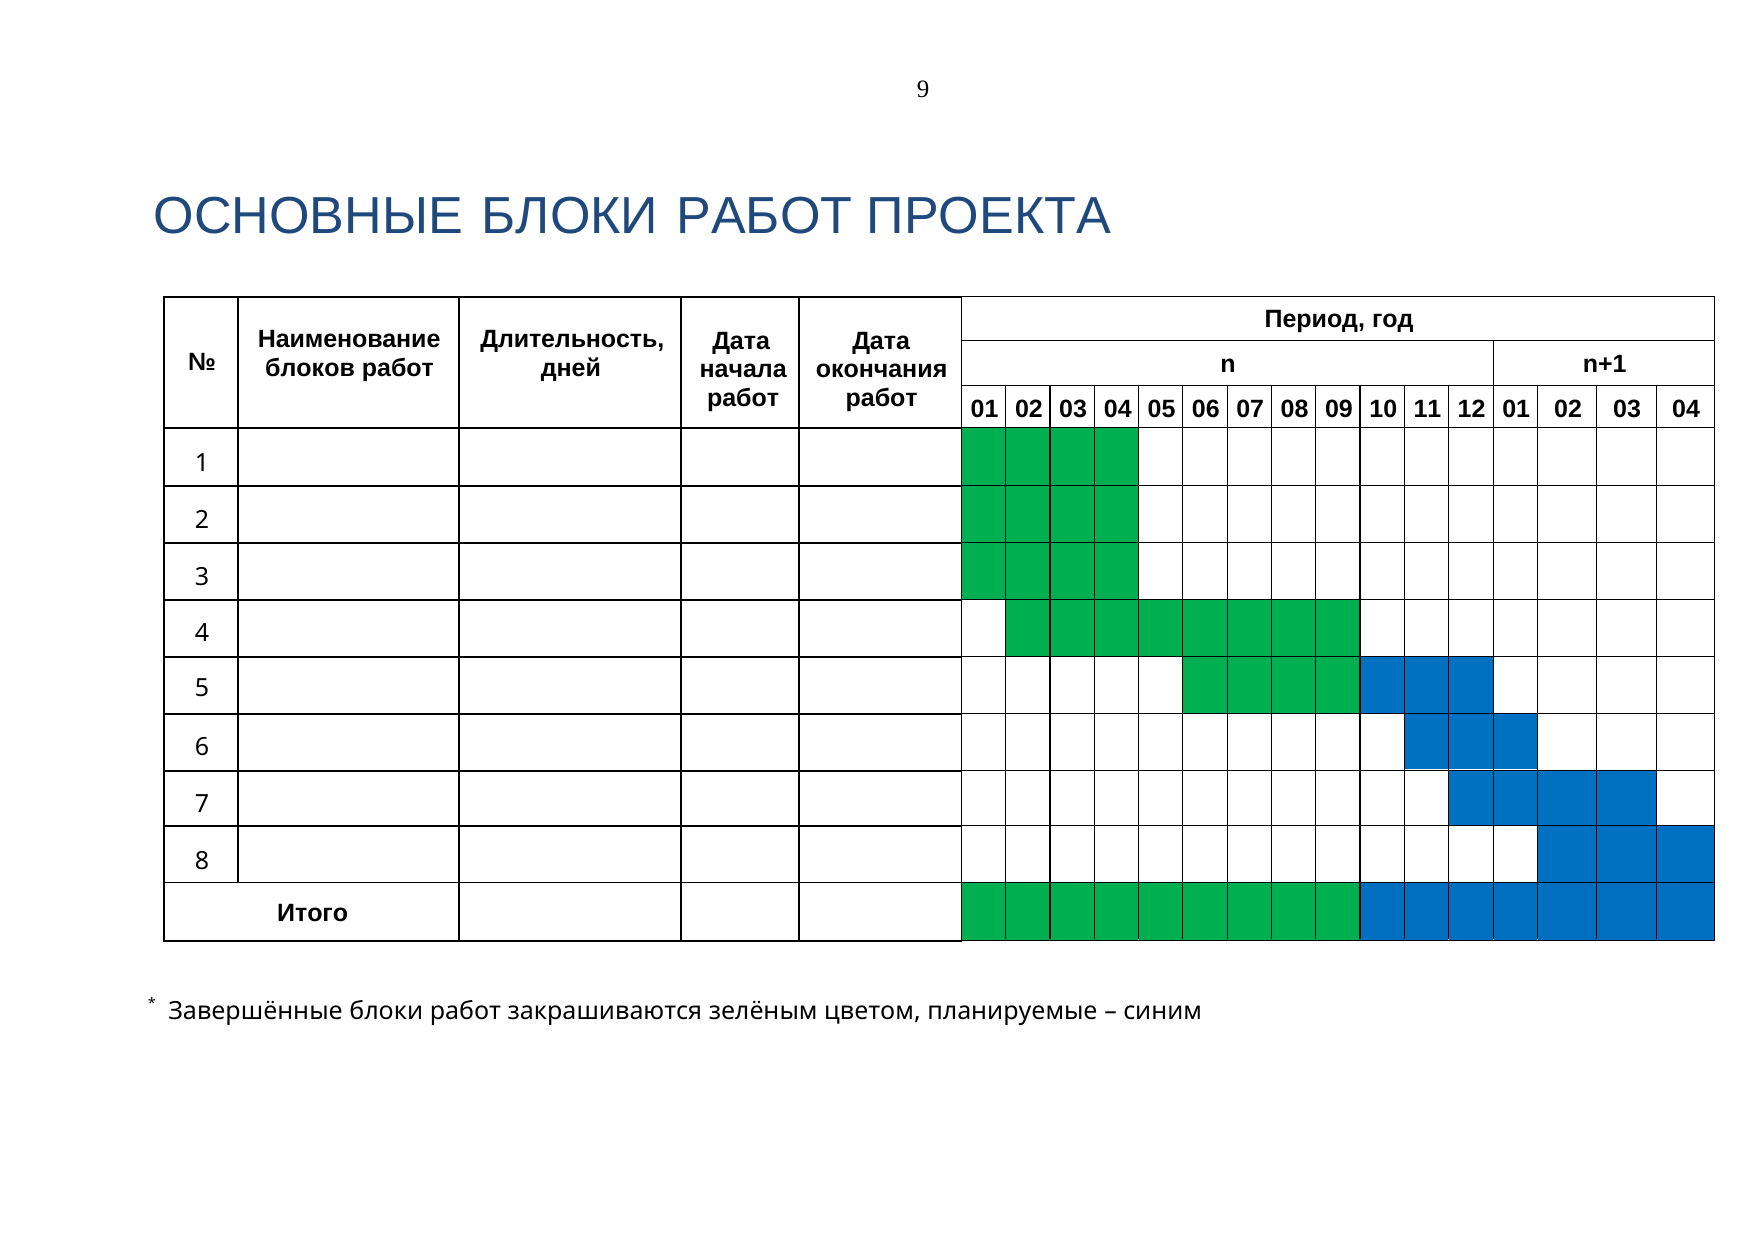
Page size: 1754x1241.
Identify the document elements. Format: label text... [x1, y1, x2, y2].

table_cell [800, 487, 961, 542]
table_cell [1405, 543, 1448, 599]
table_cell [1272, 543, 1315, 599]
table_cell [1657, 657, 1714, 713]
table_header Дата окончания работ [800, 298, 961, 427]
table_cell [1051, 714, 1094, 769]
table_cell 1 [165, 429, 237, 485]
table_cell [1449, 771, 1493, 825]
table_cell [682, 715, 798, 769]
text ОСНОВНЫЕ БЛОКИ РАБОТ ПРОЕКТА [119, 184, 1727, 244]
table_header № [165, 298, 237, 427]
table_cell [460, 772, 680, 825]
table_cell [1597, 714, 1656, 769]
table_cell [1449, 428, 1493, 485]
table_cell [1228, 486, 1271, 542]
table_cell 10 [1361, 386, 1404, 427]
table_cell [1538, 714, 1596, 769]
table_cell [1494, 657, 1537, 713]
table_cell [1405, 600, 1448, 656]
table_cell [1050, 883, 1094, 940]
table_cell [1272, 771, 1315, 825]
table_cell [1538, 771, 1596, 825]
table_cell [1272, 714, 1315, 769]
table_cell 3 [165, 544, 237, 599]
table_cell [1597, 600, 1656, 656]
table_cell [800, 601, 961, 656]
table_cell [1449, 600, 1493, 656]
table_cell [962, 543, 1005, 599]
table_cell [1405, 826, 1448, 882]
table_cell [1051, 486, 1094, 542]
table_cell [1006, 600, 1049, 656]
table_cell [1095, 543, 1138, 599]
table_cell 12 [1449, 386, 1493, 427]
table_cell [1597, 486, 1656, 542]
table_cell [1228, 714, 1271, 769]
table_cell [1361, 714, 1404, 769]
table_cell [1449, 657, 1493, 713]
table_cell [1361, 543, 1404, 599]
table_cell 06 [1183, 386, 1227, 427]
table_cell 07 [1228, 386, 1271, 427]
table_cell [682, 487, 798, 542]
table_cell 02 [1538, 386, 1596, 427]
table_cell [1316, 543, 1359, 599]
table_cell [1272, 826, 1315, 882]
table_cell [962, 714, 1005, 769]
table_cell [1228, 600, 1271, 656]
table_cell [1272, 657, 1315, 713]
table_cell [962, 428, 1005, 485]
table_cell [1183, 543, 1227, 599]
table_cell [1597, 428, 1656, 485]
table_cell [1095, 428, 1138, 485]
table_cell [1404, 883, 1448, 940]
table_cell [1597, 543, 1656, 599]
table_cell [1361, 600, 1404, 656]
table_cell [460, 429, 680, 485]
table_cell [962, 826, 1005, 882]
table_cell [1361, 771, 1404, 825]
table_cell [1316, 771, 1359, 825]
text * Завершённые блоки работ закрашиваются зелёным цветом, планируемые – синим [148, 993, 1727, 1027]
table_cell [1228, 771, 1271, 825]
table_cell [1006, 486, 1049, 542]
table_cell 03 [1597, 386, 1656, 427]
table_cell 04 [1095, 386, 1138, 427]
table_cell [1538, 600, 1596, 656]
table_cell [460, 827, 680, 882]
table_cell [800, 883, 961, 940]
table_cell [682, 544, 798, 599]
table_cell [1183, 883, 1227, 940]
table_cell [800, 658, 961, 713]
table_cell [1494, 543, 1537, 599]
table_cell [1272, 600, 1315, 656]
table_cell [800, 544, 961, 599]
table_cell [1095, 714, 1138, 769]
table_cell [1051, 771, 1094, 825]
table_cell 5 [165, 658, 237, 713]
table_cell [239, 772, 458, 825]
table_cell [1405, 486, 1448, 542]
table_cell [1183, 657, 1227, 713]
table_cell [1405, 771, 1448, 825]
table_cell [1006, 428, 1049, 485]
table_cell [1051, 428, 1094, 485]
table_cell [1538, 543, 1596, 599]
table_cell [239, 544, 458, 599]
table_cell [1405, 657, 1448, 713]
table_cell [1449, 883, 1493, 940]
table_cell [682, 601, 798, 656]
table_cell [1183, 600, 1227, 656]
table_cell [1657, 826, 1714, 882]
table_cell [1597, 826, 1656, 882]
table_cell [682, 429, 798, 485]
table_cell 2 [165, 487, 237, 542]
table_cell [800, 827, 961, 882]
table_cell [962, 883, 1006, 940]
table_cell [1095, 486, 1138, 542]
table_cell [1657, 600, 1714, 656]
table_cell [1271, 883, 1316, 940]
table_cell [1361, 428, 1404, 485]
table_cell [1183, 826, 1227, 882]
table_cell [1227, 883, 1271, 940]
table_cell [800, 772, 961, 825]
table_cell [1494, 428, 1537, 485]
table_cell [1361, 486, 1404, 542]
table_cell [1494, 883, 1537, 940]
table_cell [962, 486, 1005, 542]
table_cell [1657, 428, 1714, 485]
table_cell [1228, 826, 1271, 882]
table_cell [682, 883, 798, 940]
table_cell [460, 883, 680, 940]
table_cell [1139, 771, 1182, 825]
table_cell [1228, 657, 1271, 713]
table_cell [239, 715, 458, 769]
table_cell [1139, 486, 1182, 542]
table_cell [1538, 826, 1596, 882]
table_cell [1316, 428, 1359, 485]
table_cell 7 [165, 772, 237, 825]
table_cell [1139, 714, 1182, 769]
table_cell [1139, 428, 1182, 485]
table_cell [1449, 543, 1493, 599]
table_header Период, год [962, 297, 1714, 340]
table_cell [962, 771, 1005, 825]
table_cell [1597, 883, 1656, 940]
table_cell [1597, 771, 1656, 825]
table_cell [1051, 600, 1094, 656]
table_cell [460, 544, 680, 599]
table_cell 01 [962, 386, 1005, 427]
table_cell 04 [1657, 386, 1714, 427]
table_cell [1006, 714, 1049, 769]
table_cell 05 [1139, 386, 1182, 427]
table_cell 11 [1405, 386, 1448, 427]
table_cell [1183, 714, 1227, 769]
table_cell [1538, 486, 1596, 542]
table_cell [1657, 714, 1714, 769]
table_cell [1051, 657, 1094, 713]
table_cell [239, 487, 458, 542]
table_cell [239, 429, 458, 485]
table_cell [1139, 600, 1182, 656]
table_cell [1316, 826, 1359, 882]
table_cell [1006, 657, 1049, 713]
table_cell [1095, 657, 1138, 713]
table_cell 6 [165, 715, 237, 769]
table_cell [1316, 714, 1359, 769]
table_cell [1449, 714, 1493, 769]
table_cell [1095, 826, 1138, 882]
table_cell [1316, 600, 1359, 656]
table_cell [1494, 600, 1537, 656]
table_cell [1538, 657, 1596, 713]
table_cell [962, 657, 1005, 713]
table_cell [460, 715, 680, 769]
table_cell [1538, 883, 1597, 940]
table_header Длительность, дней [460, 298, 680, 427]
table_cell [1316, 657, 1359, 713]
table_cell [1405, 428, 1448, 485]
table_cell [1494, 771, 1537, 825]
table_cell [1228, 543, 1271, 599]
table_cell [1361, 826, 1404, 882]
table_cell [1657, 771, 1714, 825]
table_cell [1183, 771, 1227, 825]
table_cell 01 [1494, 386, 1537, 427]
table_cell [1316, 486, 1359, 542]
table_cell [460, 658, 680, 713]
table_cell [1597, 657, 1656, 713]
table_cell [1094, 883, 1138, 940]
table_cell [1494, 826, 1537, 882]
table_cell [1006, 771, 1049, 825]
table_cell [962, 600, 1005, 656]
table_cell [1449, 826, 1493, 882]
table_cell [682, 827, 798, 882]
table_cell [1095, 600, 1138, 656]
table_cell [800, 715, 961, 769]
table_cell [1006, 883, 1050, 940]
table_cell n [962, 341, 1493, 384]
table_cell 08 [1272, 386, 1315, 427]
table_cell [1139, 657, 1182, 713]
table_cell 03 [1051, 386, 1094, 427]
table_cell [1657, 486, 1714, 542]
table_cell [1316, 883, 1360, 940]
table_cell [1656, 883, 1714, 940]
table_cell [1051, 543, 1094, 599]
table_cell [1494, 714, 1537, 769]
table_cell [1657, 543, 1714, 599]
table_cell [1139, 543, 1182, 599]
table_cell 09 [1316, 386, 1359, 427]
table_cell [1272, 428, 1315, 485]
table_cell [1139, 883, 1183, 940]
table_cell [1360, 883, 1404, 940]
table_cell [1183, 428, 1227, 485]
table_header Дата начала работ [682, 298, 798, 427]
table_cell [1449, 486, 1493, 542]
table_cell 8 [165, 827, 237, 882]
table_cell [1361, 657, 1404, 713]
table_cell [682, 772, 798, 825]
table_cell [239, 601, 458, 656]
table_cell [1272, 486, 1315, 542]
table_cell [1538, 428, 1596, 485]
table_cell 4 [165, 601, 237, 656]
table_cell [1051, 826, 1094, 882]
table_cell [1228, 428, 1271, 485]
table_cell [682, 658, 798, 713]
table_cell [1183, 486, 1227, 542]
table_cell 02 [1006, 386, 1049, 427]
table_cell Итого [165, 883, 458, 940]
table_cell [1405, 714, 1448, 769]
table_cell [460, 487, 680, 542]
table_cell [239, 827, 458, 882]
table_cell [1494, 486, 1537, 542]
table_cell [1139, 826, 1182, 882]
table_cell [800, 429, 961, 485]
table_cell [460, 601, 680, 656]
table_cell [1006, 543, 1049, 599]
table_cell [1006, 826, 1049, 882]
table_cell n+1 [1494, 341, 1714, 384]
table_cell [239, 658, 458, 713]
table_header Наименование блоков работ [239, 298, 458, 427]
table_cell [1095, 771, 1138, 825]
